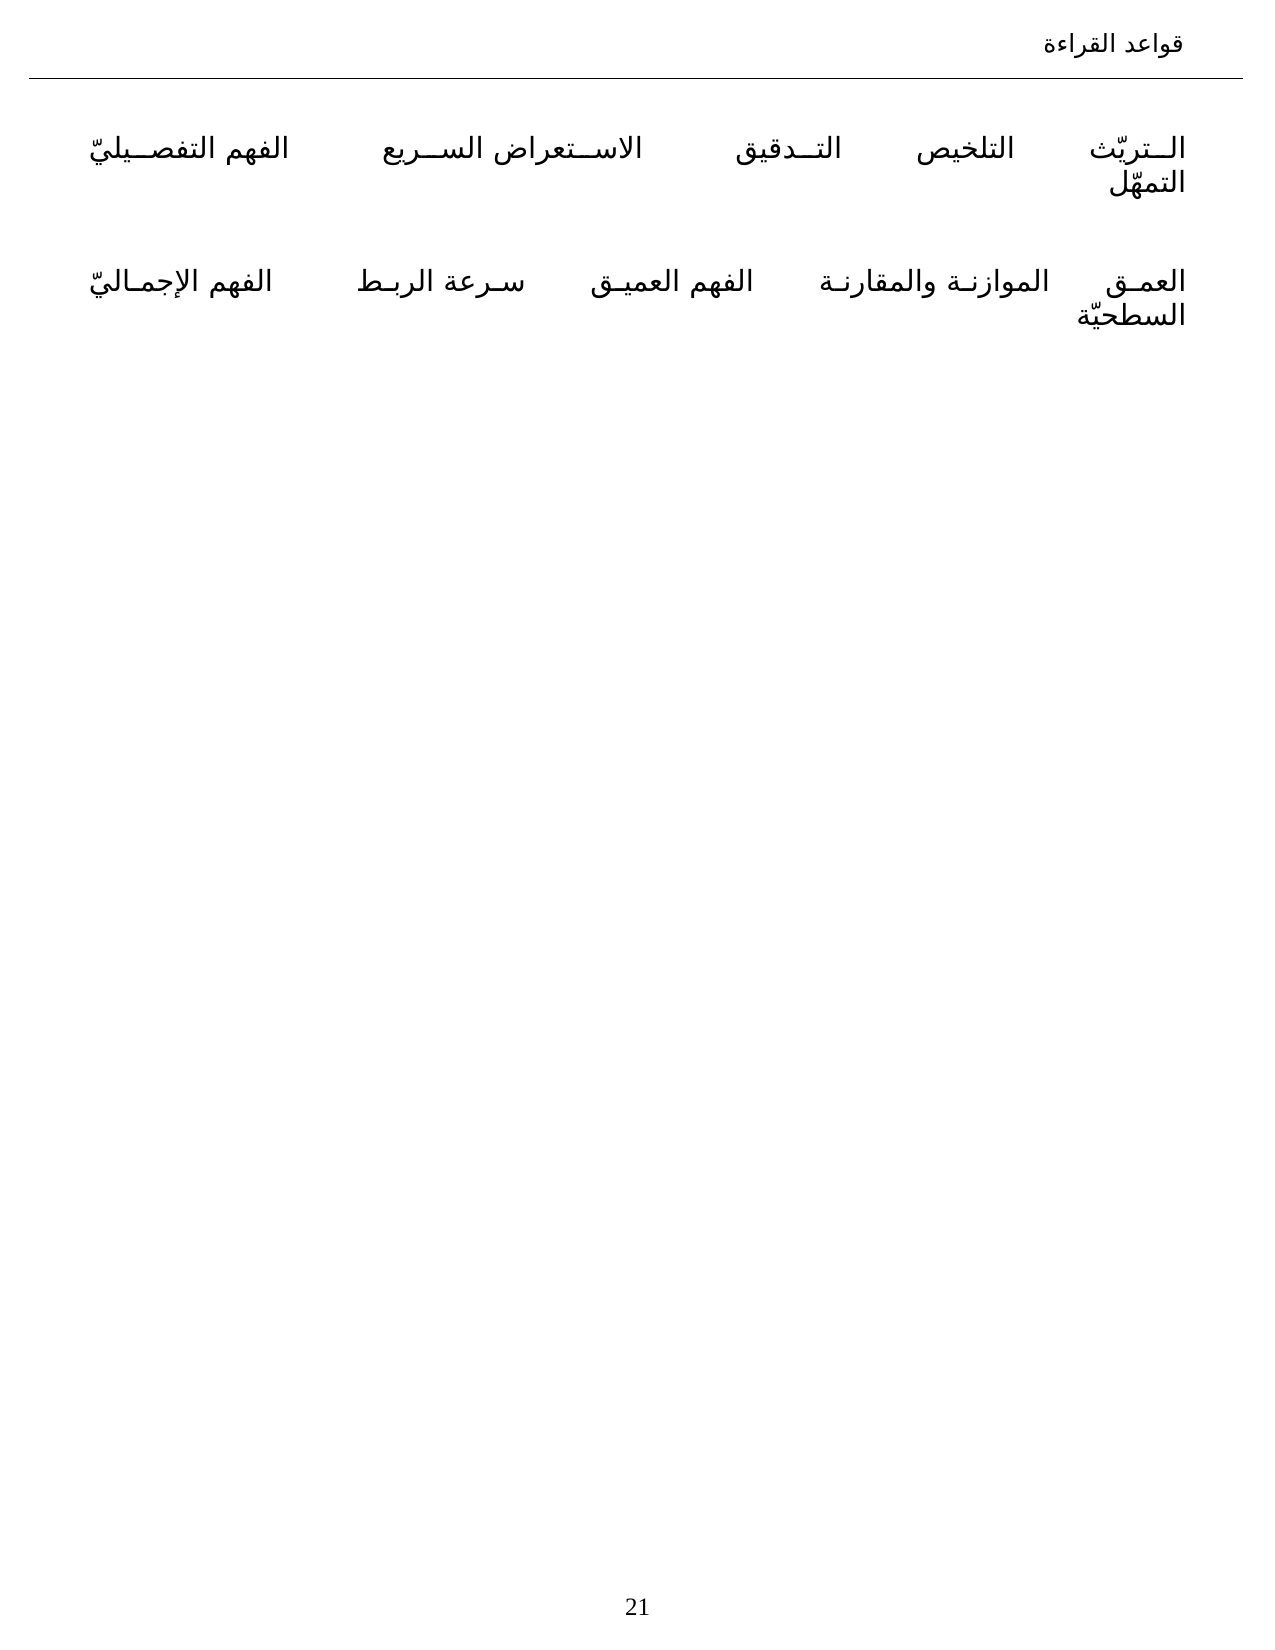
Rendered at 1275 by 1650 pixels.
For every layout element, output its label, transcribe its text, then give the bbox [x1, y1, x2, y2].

text العمق الموازنة والمقارنة الفهم العميق سرعة الربط الفهم الإجماليّ السطحيّة [89, 264, 1186, 332]
text التريّث التلخيص التدقيق الاستعراض السريع الفهم التفصيليّ التمهّل [89, 131, 1186, 199]
